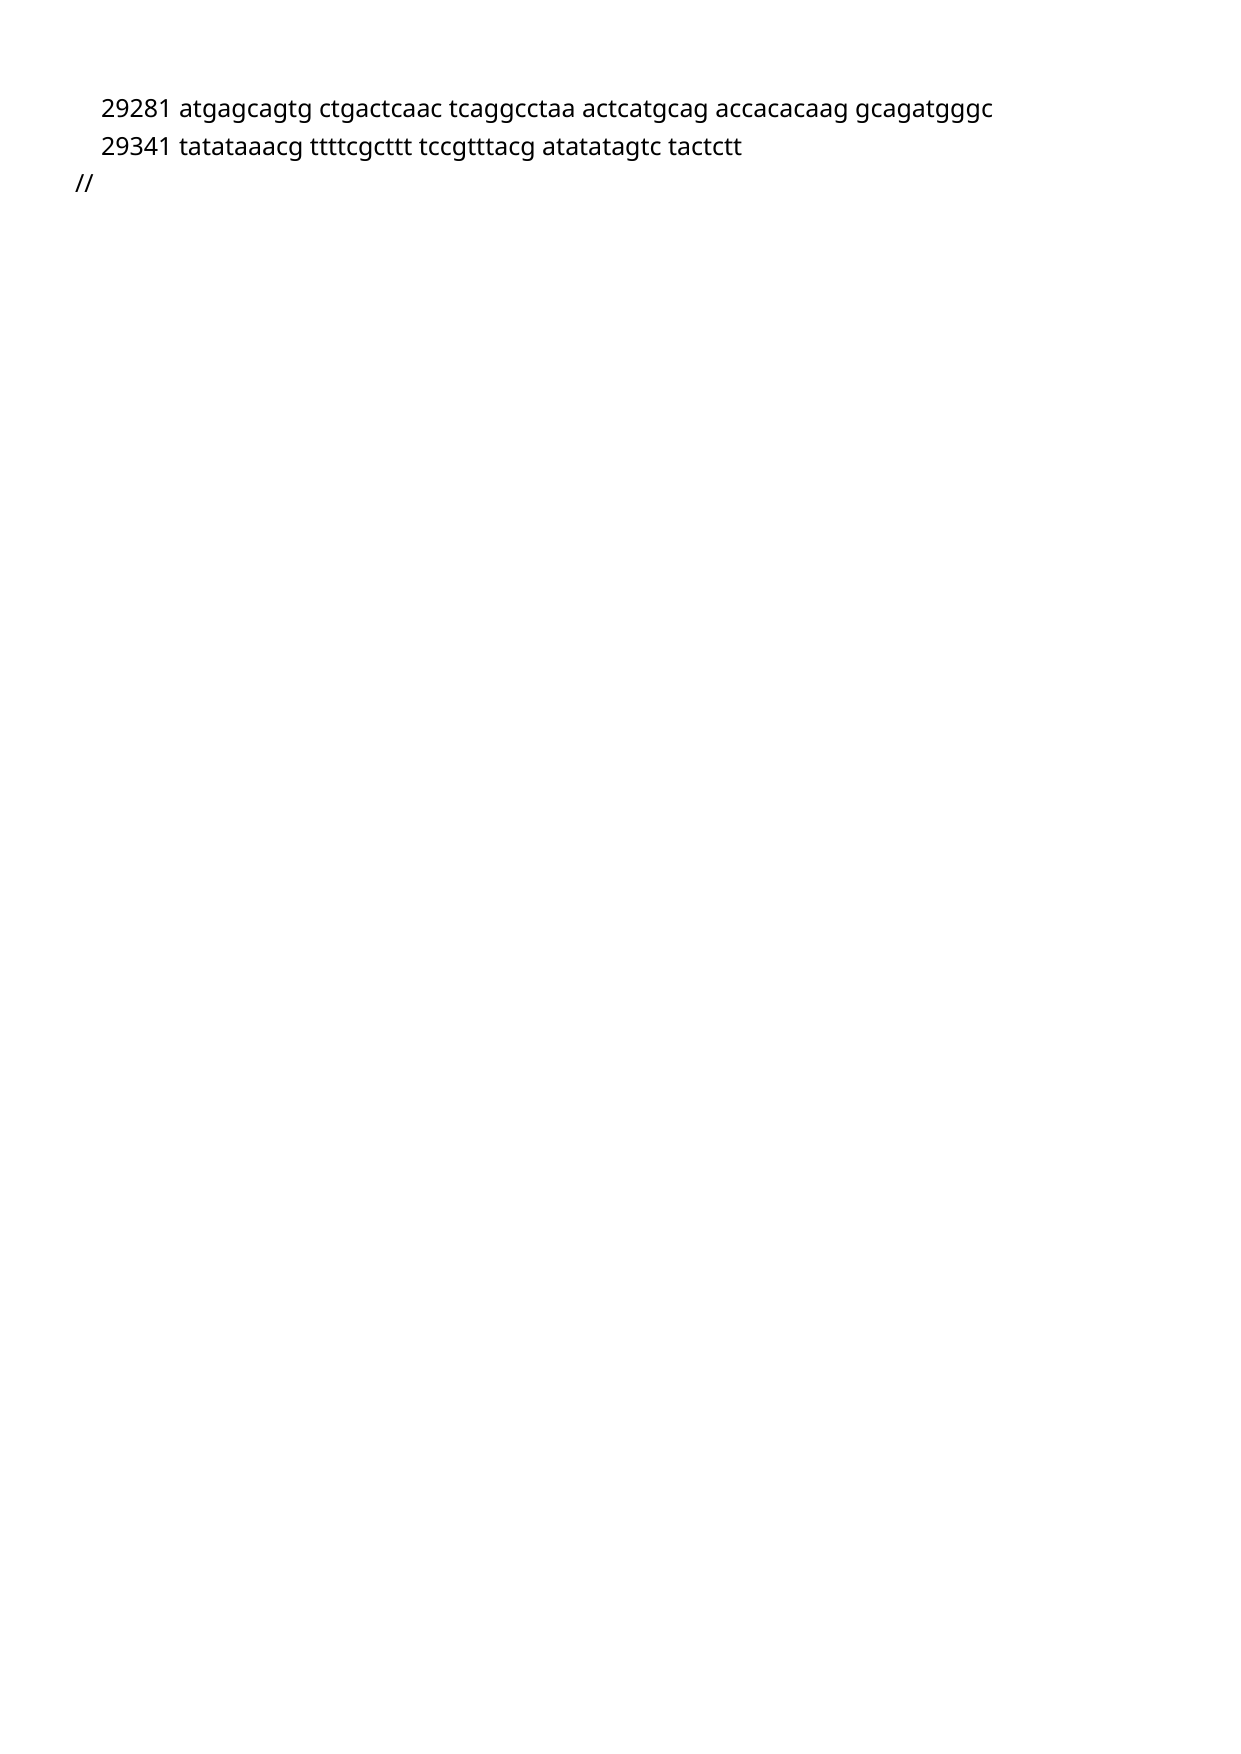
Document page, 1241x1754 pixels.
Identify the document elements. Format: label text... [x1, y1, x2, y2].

text 29341 tatataaacg ttttcgcttt tccgtttacg atatatagtc tactctt [75, 127, 1165, 164]
text // [75, 164, 1165, 202]
text 29281 atgagcagtg ctgactcaac tcaggcctaa actcatgcag accacacaag gcagatgggc [75, 89, 1165, 127]
